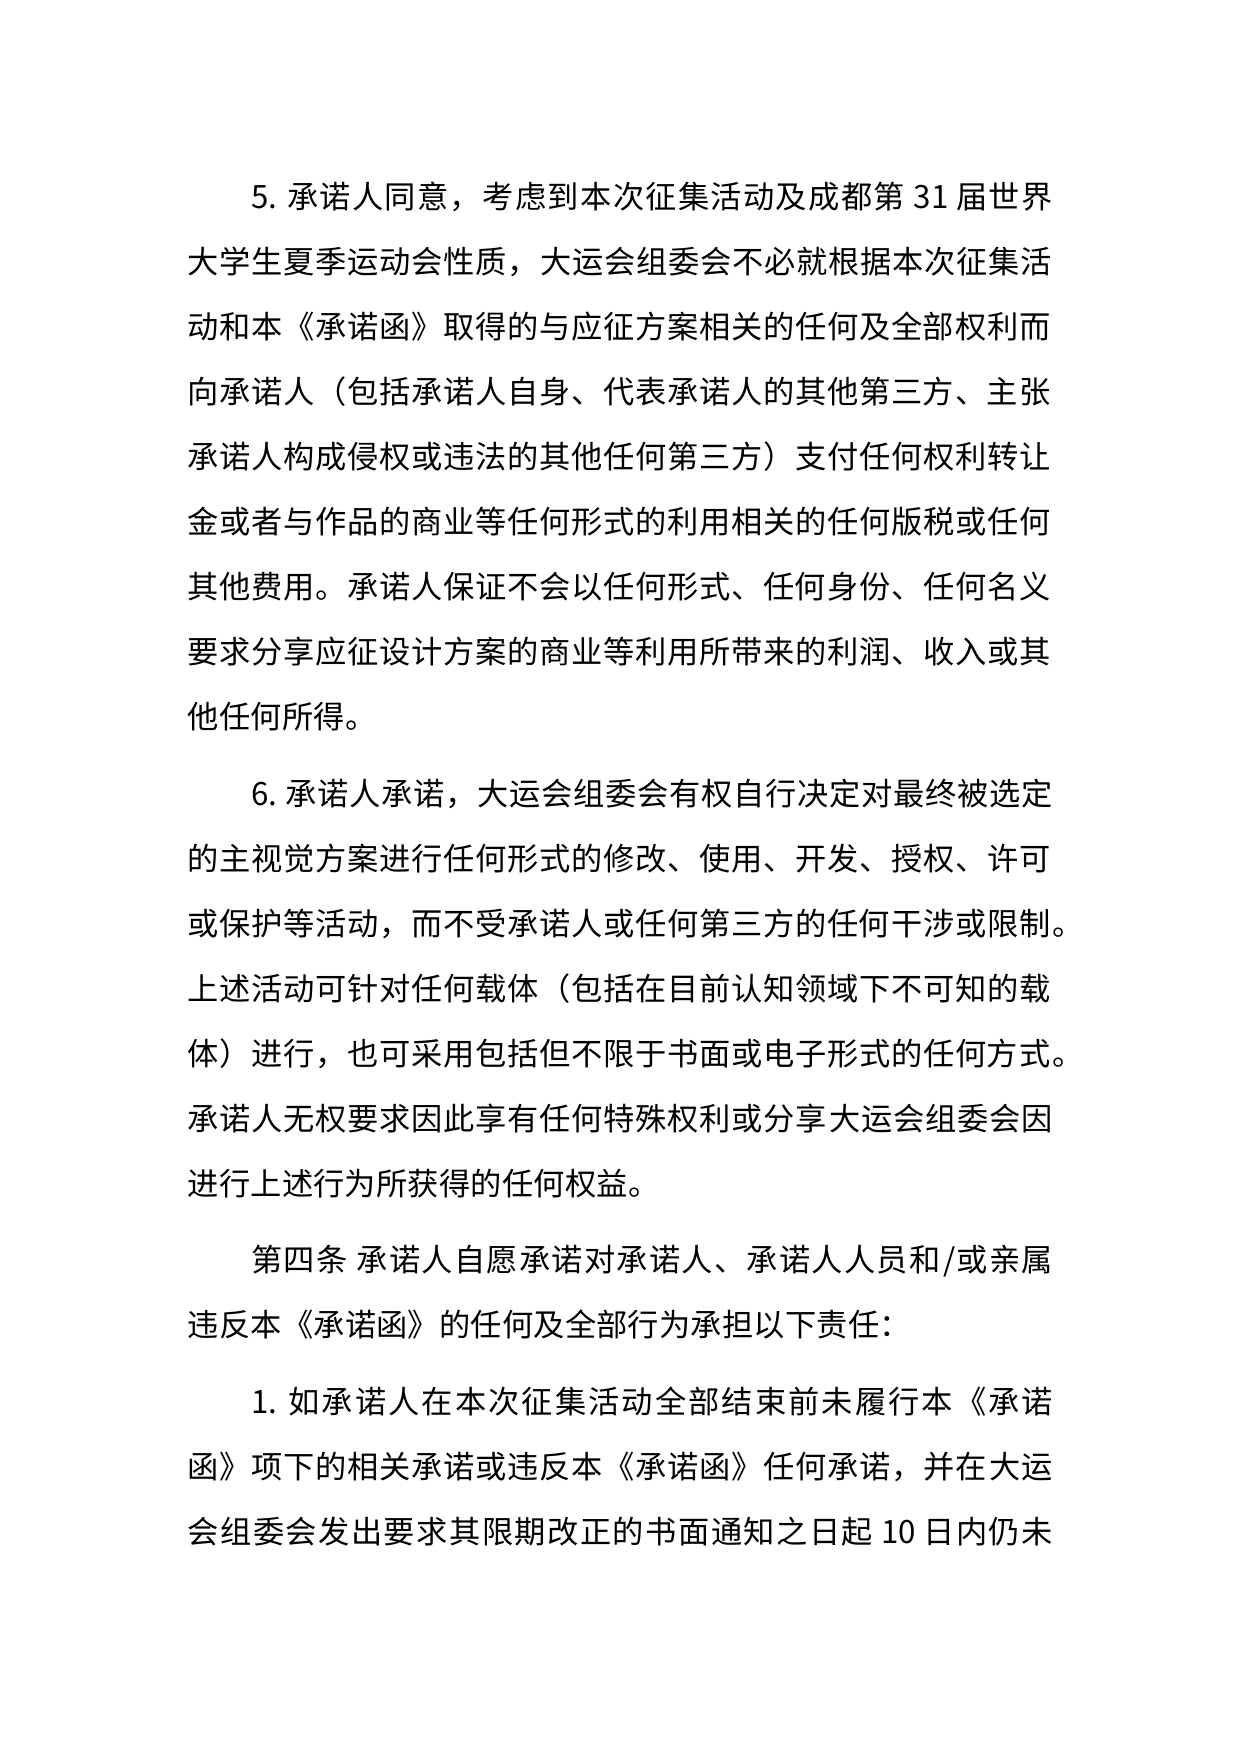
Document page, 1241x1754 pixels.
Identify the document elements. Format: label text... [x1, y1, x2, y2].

text 5. 承诺人同意，考虑到本次征集活动及成都第31届世界大学生夏季运动会性质，大运会组委会不必就根据本次征集活动和本《承诺函》取得的与应征方案相关的任何及全部权利而向承诺人（包括承诺人自身、代表承诺人的其他第三方、主张承诺人构成侵权或违法的其他任何第三方）支付任何权利转让金或者与作品的商业等任何形式的利用相关的任何版税或任何其他费用。承诺人保证不会以任何形式、任何身份、任何名义要求分享应征设计方案的商业等利用所带来的利润、收入或其他任何所得。 [187, 162, 1053, 747]
text 第四条 承诺人自愿承诺对承诺人、承诺人人员和/或亲属违反本《承诺函》的任何及全部行为承担以下责任： [187, 1226, 1053, 1356]
text 6. 承诺人承诺，大运会组委会有权自行决定对最终被选定的主视觉方案进行任何形式的修改、使用、开发、授权、许可或保护等活动，而不受承诺人或任何第三方的任何干涉或限制。上述活动可针对任何载体（包括在目前认知领域下不可知的载体）进行，也可采用包括但不限于书面或电子形式的任何方式。承诺人无权要求因此享有任何特殊权利或分享大运会组委会因进行上述行为所获得的任何权益。 [187, 759, 1053, 1214]
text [187, 1367, 1053, 1562]
